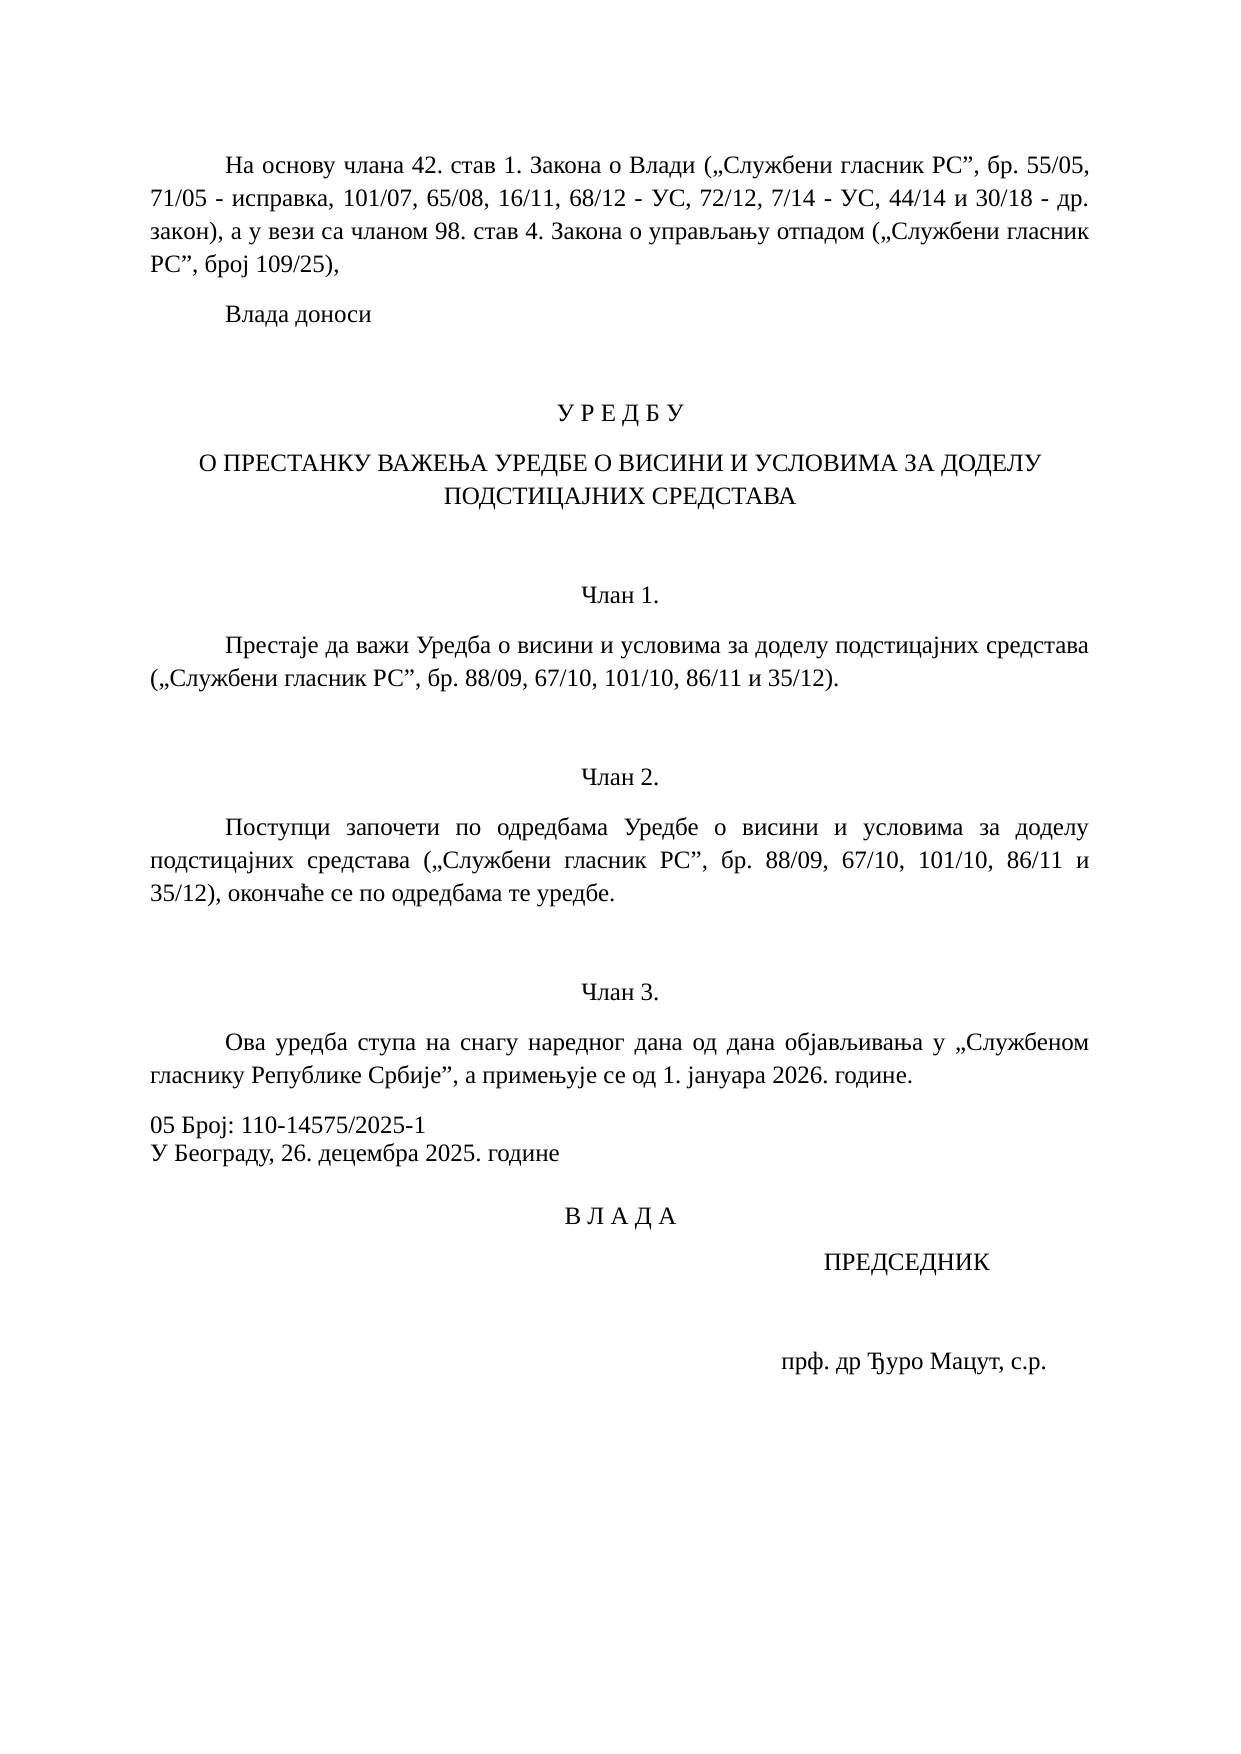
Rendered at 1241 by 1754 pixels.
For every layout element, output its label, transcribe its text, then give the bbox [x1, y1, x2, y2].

text Влада доноси [150, 299, 1090, 327]
text ПРЕДСЕДНИК [150, 1247, 1090, 1276]
text В Л А Д А [150, 1201, 1090, 1230]
text Престаје да важи Уредба о висини и условима за доделу подстицајних средстава („Службени гласник РС”, бр. 88/09, 67/10, 101/10, 86/11 и 35/12). [150, 630, 1090, 692]
text Ова уредба ступа на снагу наредног дана од дана објављивања у „Службеном гласнику Републике Србије”, а примењује се од 1. јануара 2026. године. [150, 1027, 1090, 1089]
text На основу члана 42. став 1. Закона о Влади („Службени гласник РС”, бр. 55/05, 71/05 - исправка, 101/07, 65/08, 16/11, 68/12 - УС, 72/12, 7/14 - УС, 44/14 и 30/18 - др. закон), а у вези са чланом 98. став 4. Закона о управљању отпадом („Службени гласник РС”, број 109/25), [150, 150, 1090, 278]
text Поступци започети по одредбама Уредбе о висини и условима за доделу подстицајних средстава („Службени гласник РС”, бр. 88/09, 67/10, 101/10, 86/11 и 35/12), окончаће се по одредбама те уредбе. [150, 812, 1090, 907]
text У Р Е Д Б У [150, 398, 1090, 427]
text Члан 1. [150, 580, 1090, 609]
text прф. др Ђуро Мацут, с.р. [150, 1346, 1090, 1375]
text 05 Број: 110-14575/2025-1 [150, 1110, 1090, 1138]
text У Београду, 26. децембра 2025. године [150, 1138, 1090, 1167]
text О ПРЕСТАНКУ ВАЖЕЊА УРЕДБЕ О ВИСИНИ И УСЛОВИМА ЗА ДОДЕЛУ ПОДСТИЦАЈНИХ СРЕДСТАВА [150, 448, 1090, 509]
text Члан 3. [150, 977, 1090, 1006]
text Члан 2. [150, 762, 1090, 791]
